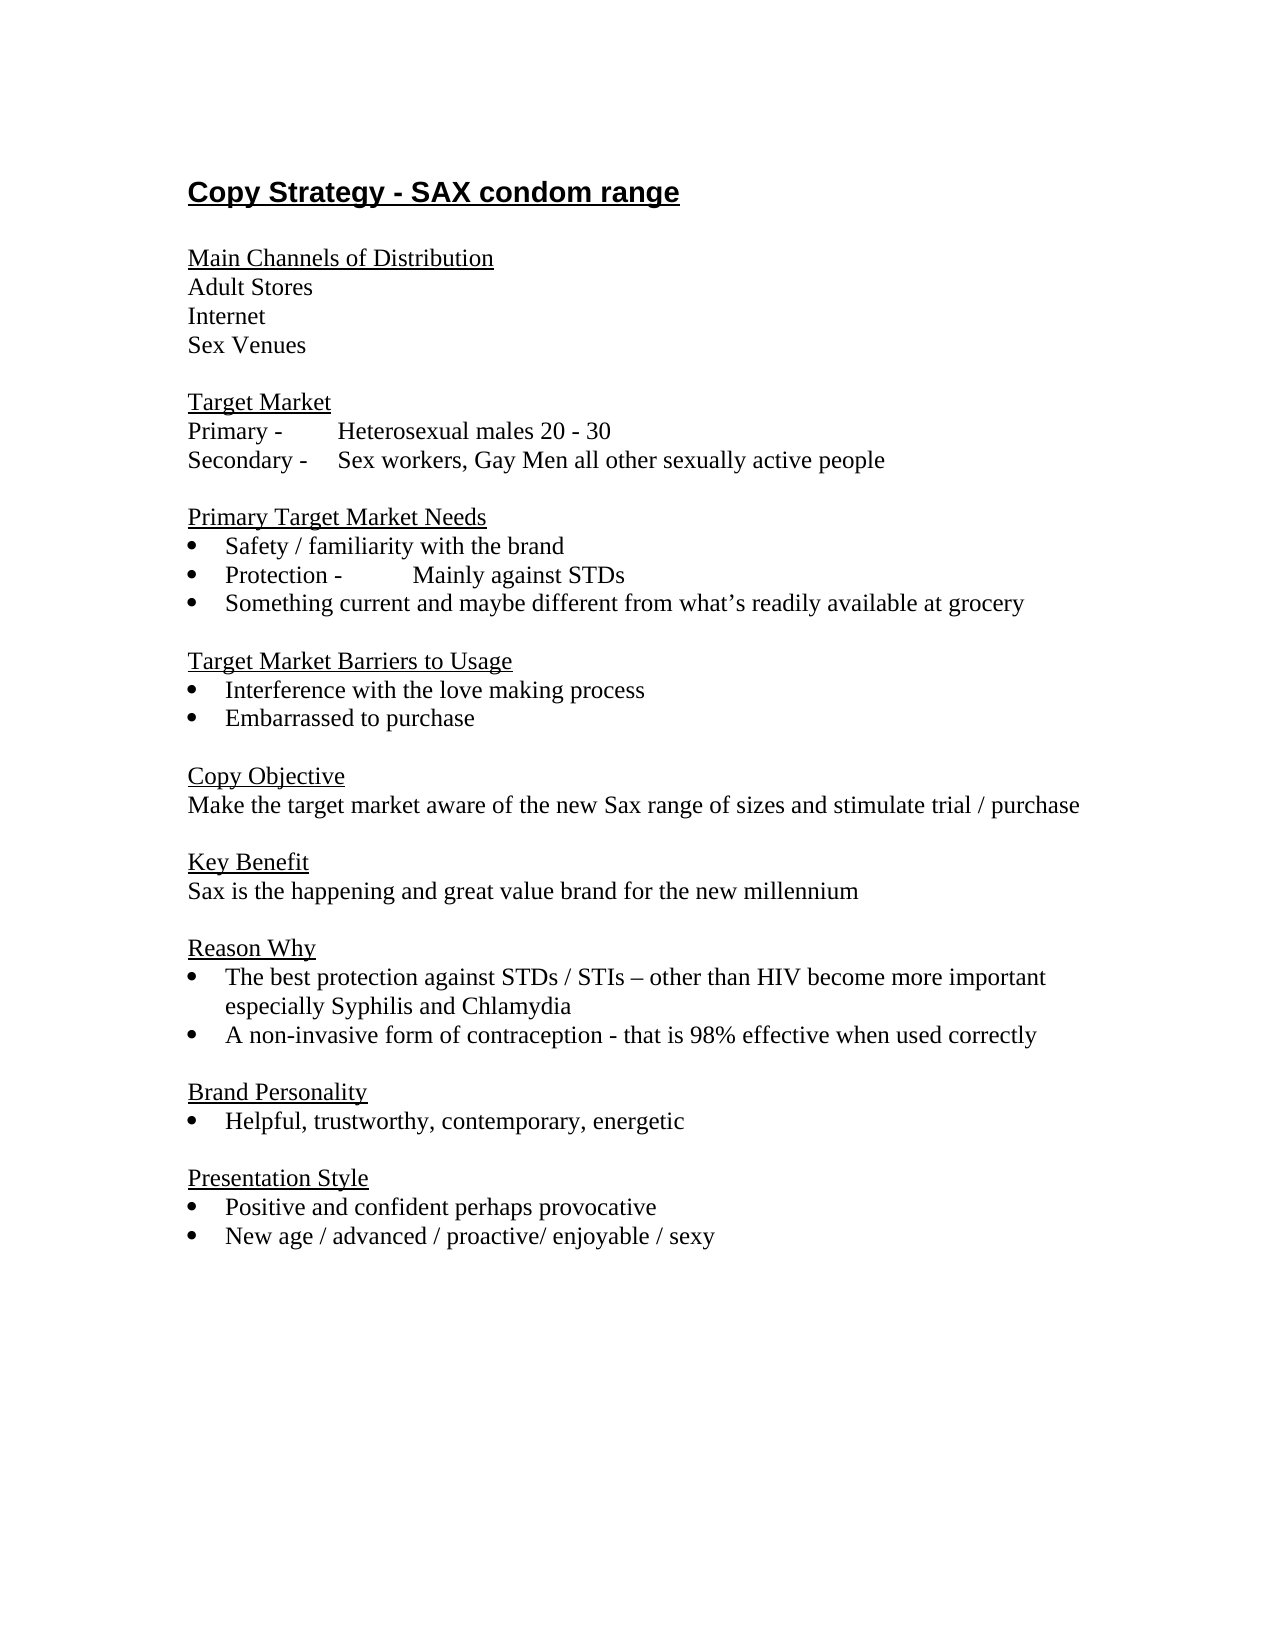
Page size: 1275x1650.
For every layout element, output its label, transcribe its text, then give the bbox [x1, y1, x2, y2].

list The best protection against STDs / STIs – other than HIV become more important especially Syphilis and Chlamydia [187, 962, 1087, 1020]
list Something current and maybe different from what’s readily available at grocery [187, 588, 1087, 617]
text Copy Objective [187, 761, 1087, 790]
list Safety / familiarity with the brand [187, 531, 1087, 560]
text Presentation Style [187, 1163, 1087, 1192]
list Protection - Mainly against STDs [187, 560, 1087, 588]
text Main Channels of Distribution [187, 243, 1087, 272]
list Helpful, trustworthy, contemporary, energetic [187, 1106, 1087, 1135]
subtitle Copy Strategy - SAX condom range [187, 175, 1087, 208]
text Primary Target Market Needs [187, 502, 1087, 531]
text Key Benefit [187, 847, 1087, 876]
text Target Market Barriers to Usage [187, 646, 1087, 675]
text Target Market [187, 387, 1087, 416]
text Secondary - Sex workers, Gay Men all other sexually active people [187, 445, 1087, 473]
list Embarrassed to purchase [187, 703, 1087, 732]
text Sex Venues [187, 330, 1087, 358]
text Internet [187, 301, 1087, 330]
text Make the target market aware of the new Sax range of sizes and stimulate trial / purchase [187, 790, 1087, 818]
list Positive and confident perhaps provocative [187, 1192, 1087, 1221]
list Interference with the love making process [187, 675, 1087, 703]
text Sax is the happening and great value brand for the new millennium [187, 876, 1087, 905]
list A non-invasive form of contraception - that is 98% effective when used correctly [187, 1020, 1087, 1048]
text Adult Stores [187, 272, 1087, 301]
text Brand Personality [187, 1077, 1087, 1106]
text Primary - Heterosexual males 20 - 30 [187, 416, 1087, 445]
text Reason Why [187, 933, 1087, 962]
list New age / advanced / proactive/ enjoyable / sexy [187, 1221, 1087, 1250]
